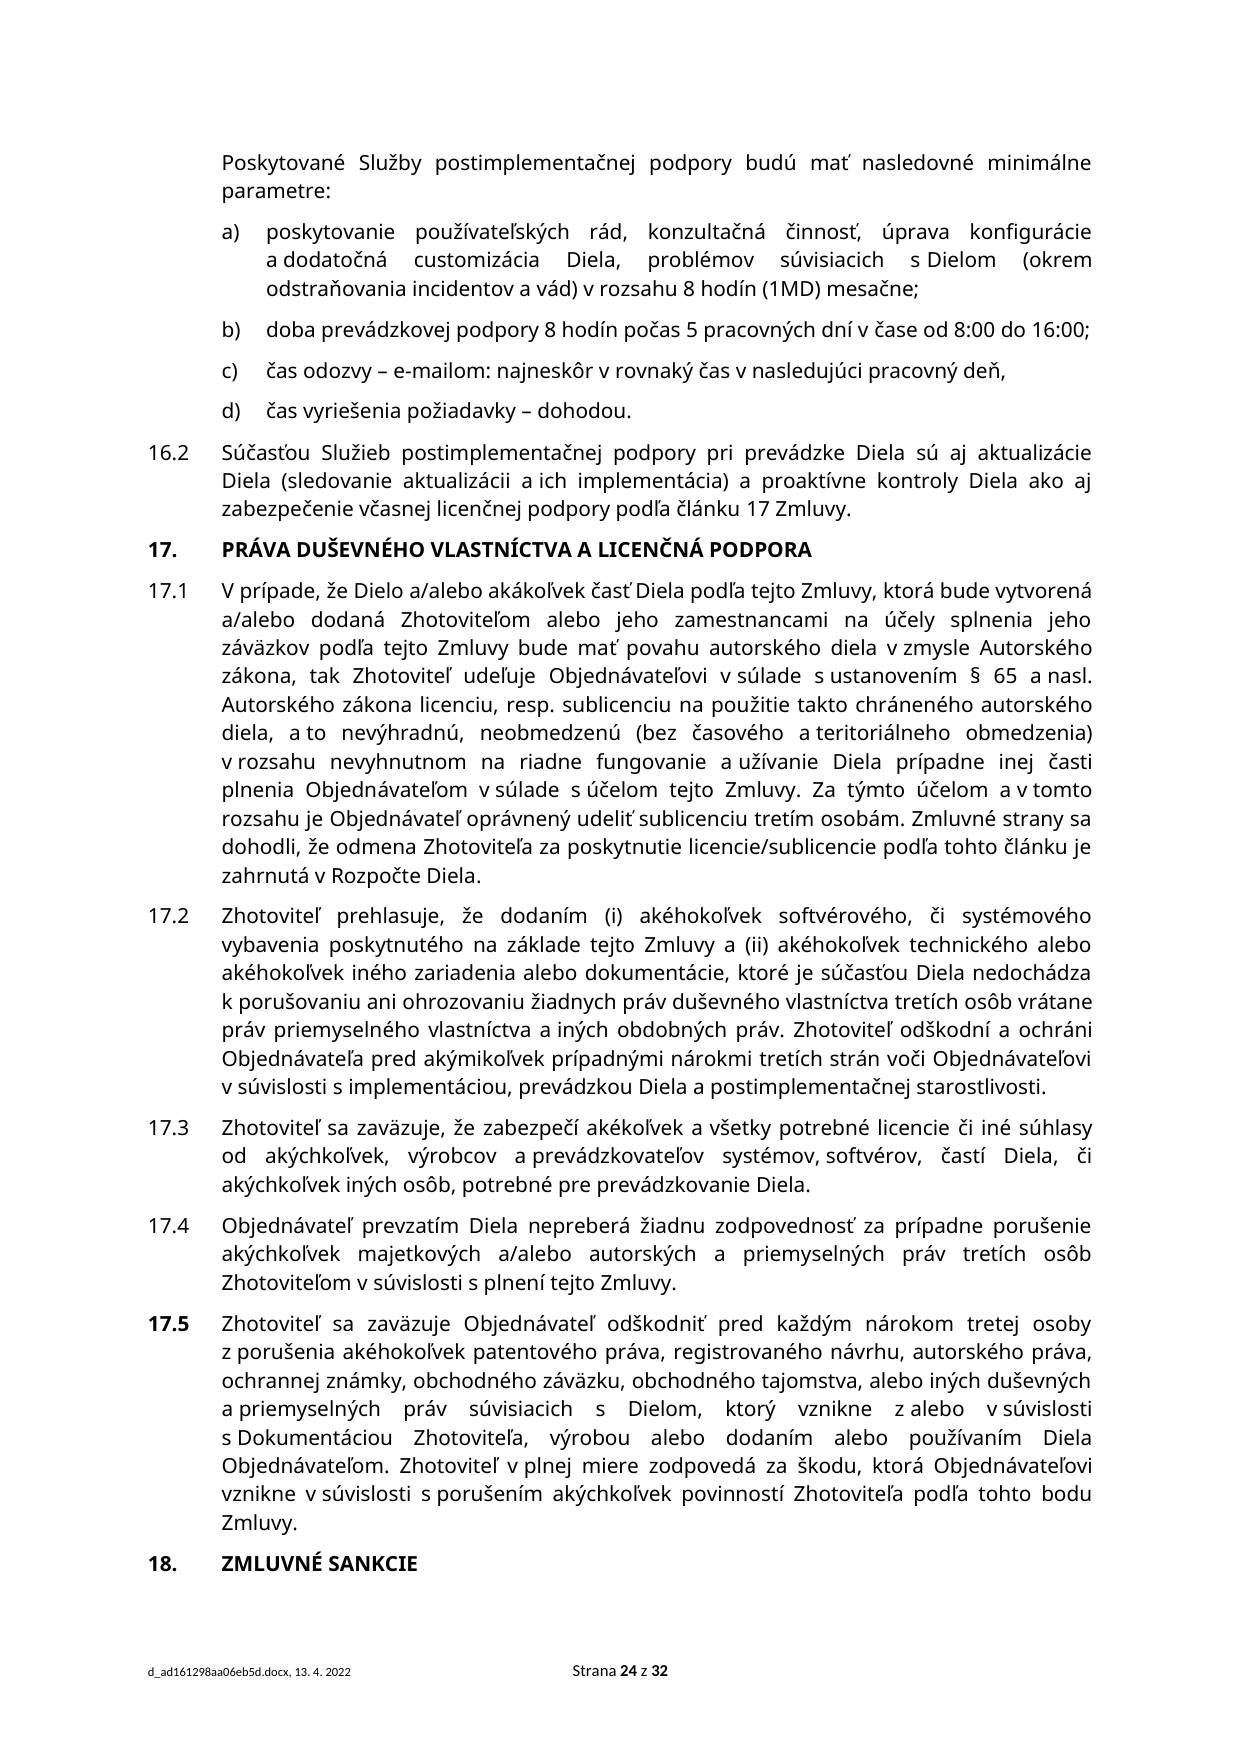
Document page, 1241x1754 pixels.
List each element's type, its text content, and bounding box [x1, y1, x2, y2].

list Zhotoviteľ sa zaväzuje, že zabezpečí akékoľvek a všetky potrebné licencie či iné súhlasy od akýchkoľvek, výrobcov a prevádzkovateľov systémov, softvérov, častí Diela, či akýchkoľvek iných osôb, potrebné pre prevádzkovanie Diela. [148, 1113, 1093, 1198]
list Zhotoviteľ prehlasuje, že dodaním (i) akéhokoľvek softvérového, či systémového vybavenia poskytnutého na základe tejto Zmluvy a (ii) akéhokoľvek technického alebo akéhokoľvek iného zariadenia alebo dokumentácie, ktoré je súčasťou Diela nedochádza k porušovaniu ani ohrozovaniu žiadnych práv duševného vlastníctva tretích osôb vrátane práv priemyselného vlastníctva a iných obdobných práv. Zhotoviteľ odškodní a ochráni Objednávateľa pred akýmikoľvek prípadnými nárokmi tretích strán voči Objednávateľovi v súvislosti s implementáciou, prevádzkou Diela a postimplementačnej starostlivosti. [148, 902, 1093, 1101]
list čas vyriešenia požiadavky – dohodou. [221, 397, 1093, 425]
list doba prevádzkovej podpory 8 hodín počas 5 pracovných dní v čase od 8:00 do 16:00; [221, 315, 1093, 343]
list Súčasťou Služieb postimplementačnej podpory pri prevádzke Diela sú aj aktualizácie Diela (sledovanie aktualizácii a ich implementácia) a proaktívne kontroly Diela ako aj zabezpečenie včasnej licenčnej podpory podľa článku 17 Zmluvy. [148, 438, 1093, 523]
list PRÁVA DUŠEVNÉHO VLASTNÍCTVA A LICENČNÁ PODPORA [148, 535, 1093, 564]
list V prípade, že Dielo a/alebo akákoľvek časť Diela podľa tejto Zmluvy, ktorá bude vytvorená a/alebo dodaná Zhotoviteľom alebo jeho zamestnancami na účely splnenia jeho záväzkov podľa tejto Zmluvy bude mať povahu autorského diela v zmysle Autorského zákona, tak Zhotoviteľ udeľuje Objednávateľovi v súlade s ustanovením § 65 a nasl. Autorského zákona licenciu, resp. sublicenciu na použitie takto chráneného autorského diela, a to nevýhradnú, neobmedzenú (bez časového a teritoriálneho obmedzenia) v rozsahu nevyhnutnom na riadne fungovanie a užívanie Diela prípadne inej časti plnenia Objednávateľom v súlade s účelom tejto Zmluvy. Za týmto účelom a v tomto rozsahu je Objednávateľ oprávnený udeliť sublicenciu tretím osobám. Zmluvné strany sa dohodli, že odmena Zhotoviteľa za poskytnutie licencie/sublicencie podľa tohto článku je zahrnutá v Rozpočte Diela. [148, 576, 1093, 889]
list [148, 148, 1093, 204]
list poskytovanie používateľských rád, konzultačná činnosť, úprava konfigurácie a dodatočná customizácia Diela, problémov súvisiacich s Dielom (okrem odstraňovania incidentov a vád) v rozsahu 8 hodín (1MD) mesačne; [221, 217, 1093, 302]
list Objednávateľ prevzatím Diela nepreberá žiadnu zodpovednosť za prípadne porušenie akýchkoľvek majetkových a/alebo autorských a priemyselných práv tretích osôb Zhotoviteľom v súvislosti s plnení tejto Zmluvy. [148, 1211, 1093, 1296]
list Zhotoviteľ sa zaväzuje Objednávateľ odškodniť pred každým nárokom tretej osoby z porušenia akéhokoľvek patentového práva, registrovaného návrhu, autorského práva, ochrannej známky, obchodného záväzku, obchodného tajomstva, alebo iných duševných a priemyselných práv súvisiacich s Dielom, ktorý vznikne z alebo v súvislosti s Dokumentáciou Zhotoviteľa, výrobou alebo dodaním alebo používaním Diela Objednávateľom. Zhotoviteľ v plnej miere zodpovedá za škodu, ktorá Objednávateľovi vznikne v súvislosti s porušením akýchkoľvek povinností Zhotoviteľa podľa tohto bodu Zmluvy. [148, 1309, 1093, 1536]
list ZMLUVNÉ SANKCIE [148, 1549, 1093, 1577]
list čas odozvy – e-mailom: najneskôr v rovnaký čas v nasledujúci pracovný deň, [221, 356, 1093, 384]
